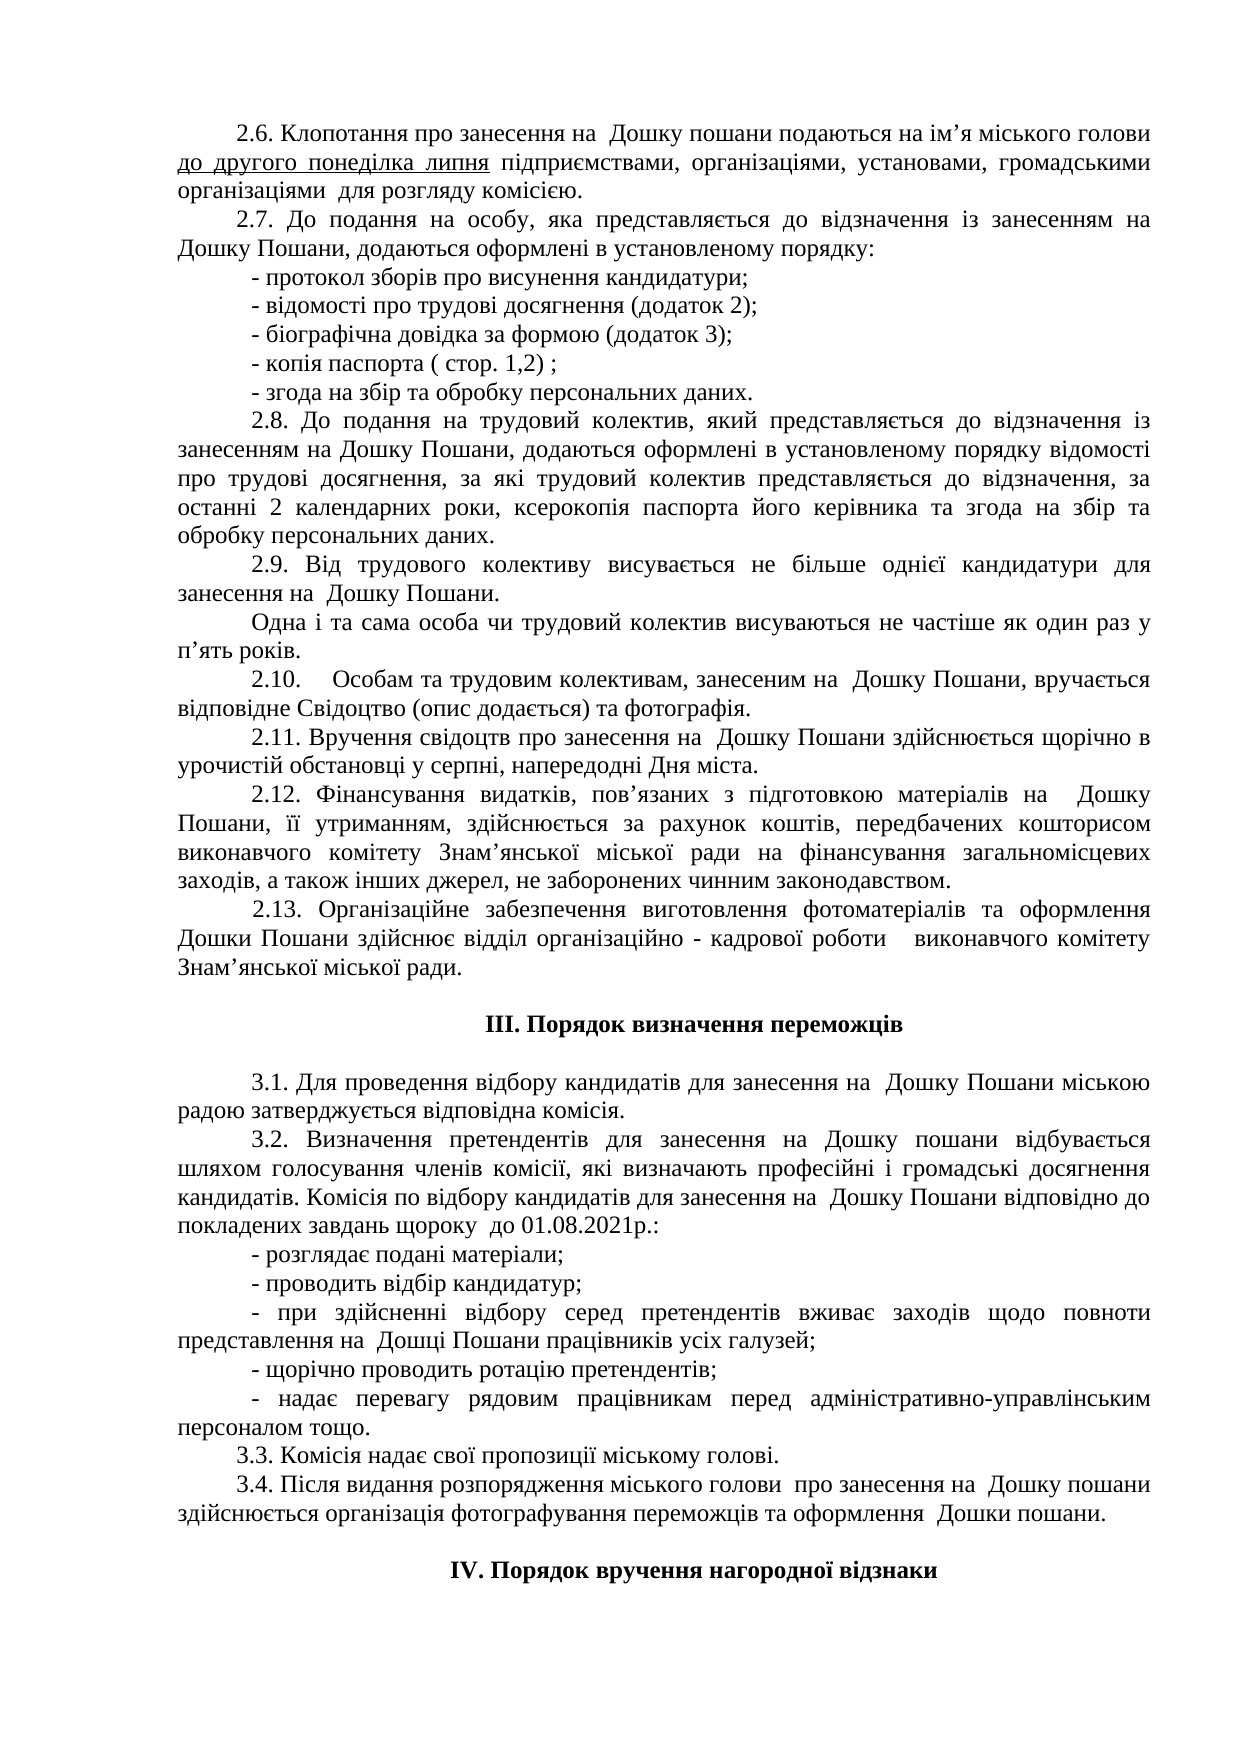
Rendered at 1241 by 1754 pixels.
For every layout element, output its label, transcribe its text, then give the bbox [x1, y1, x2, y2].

text - біографічна довідка за формою (додаток 3); [177, 319, 1152, 348]
text 2.10. Особам та трудовим колективам, занесеним на Дошку Пошани, вручається відповідне Свідоцтво (опис додається) та фотографія. [177, 664, 1152, 722]
text - копія паспорта ( стор. 1,2) ; [177, 348, 1152, 377]
text 2.9. Від трудового колективу висувається не більше однієї кандидатури для занесення на Дошку Пошани. [177, 549, 1152, 607]
text 2.7. До подання на особу, яка представляється до відзначення із занесенням на Дошку Пошани, додаються оформлені в установленому порядку: [177, 204, 1152, 262]
text - згода на збір та обробку персональних даних. [177, 377, 1152, 406]
text 2.13. Організаційне забезпечення виготовлення фотоматеріалів та оформлення Дошки Пошани здійснює відділ організаційно - кадрової роботи виконавчого комітету Знам’янської міської ради. [177, 894, 1152, 981]
text Одна і та сама особа чи трудовий колектив висуваються не частіше як один раз у п’ять років. [177, 607, 1152, 664]
text IV. Порядок вручення нагородної відзнаки [177, 1556, 1152, 1584]
text 2.12. Фінансування видатків, пов’язаних з підготовкою матеріалів на Дошку Пошани, її утриманням, здійснюється за рахунок коштів, передбачених кошторисом виконавчого комітету Знам’янської міської ради на фінансування загальномісцевих заходів, а також інших джерел, не заборонених чинним законодавством. [177, 779, 1152, 894]
text - надає перевагу рядовим працівникам перед адміністративно-управлінським персоналом тощо. [177, 1383, 1152, 1441]
text - щорічно проводить ротацію претендентів; [177, 1354, 1152, 1383]
text 3.2. Визначення претендентів для занесення на Дошку пошани відбувається шляхом голосування членів комісії, які визначають професійні і громадські досягнення кандидатів. Комісія по відбору кандидатів для занесення на Дошку Пошани відповідно до покладених завдань щороку до 01.08.2021р.: [177, 1124, 1152, 1239]
text - при здійсненні відбору серед претендентів вживає заходів щодо повноти представлення на Дошці Пошани працівників усіх галузей; [177, 1297, 1152, 1354]
text - розглядає подані матеріали; [177, 1239, 1152, 1268]
text 2.8. До подання на трудовий колектив, який представляється до відзначення із занесенням на Дошку Пошани, додаються оформлені в установленому порядку відомості про трудові досягнення, за які трудовий колектив представляється до відзначення, за останні 2 календарних роки, ксерокопія паспорта його керівника та згода на збір та обробку персональних даних. [177, 406, 1152, 549]
text - проводить відбір кандидатур; [177, 1268, 1152, 1297]
text 3.4. Після видання розпорядження міського голови про занесення на Дошку пошани здійснюється організація фотографування переможців та оформлення Дошки пошани. [177, 1469, 1152, 1527]
text 3.1. Для проведення відбору кандидатів для занесення на Дошку Пошани міською радою затверджується відповідна комісія. [177, 1067, 1152, 1124]
text 3.3. Комісія надає свої пропозиції міському голові. [177, 1441, 1152, 1469]
text - відомості про трудові досягнення (додаток 2); [177, 291, 1152, 319]
text 2.11. Вручення свідоцтв про занесення на Дошку Пошани здійснюється щорічно в урочистій обстановці у серпні, напередодні Дня міста. [177, 722, 1152, 779]
text - протокол зборів про висунення кандидатури; [177, 262, 1152, 291]
text III. Порядок визначення переможців [177, 1009, 1152, 1038]
text 2.6. Клопотання про занесення на Дошку пошани подаються на ім’я міського голови до другого понеділка липня підприємствами, організаціями, установами, громадськими організаціями для розгляду комісією. [177, 118, 1152, 204]
